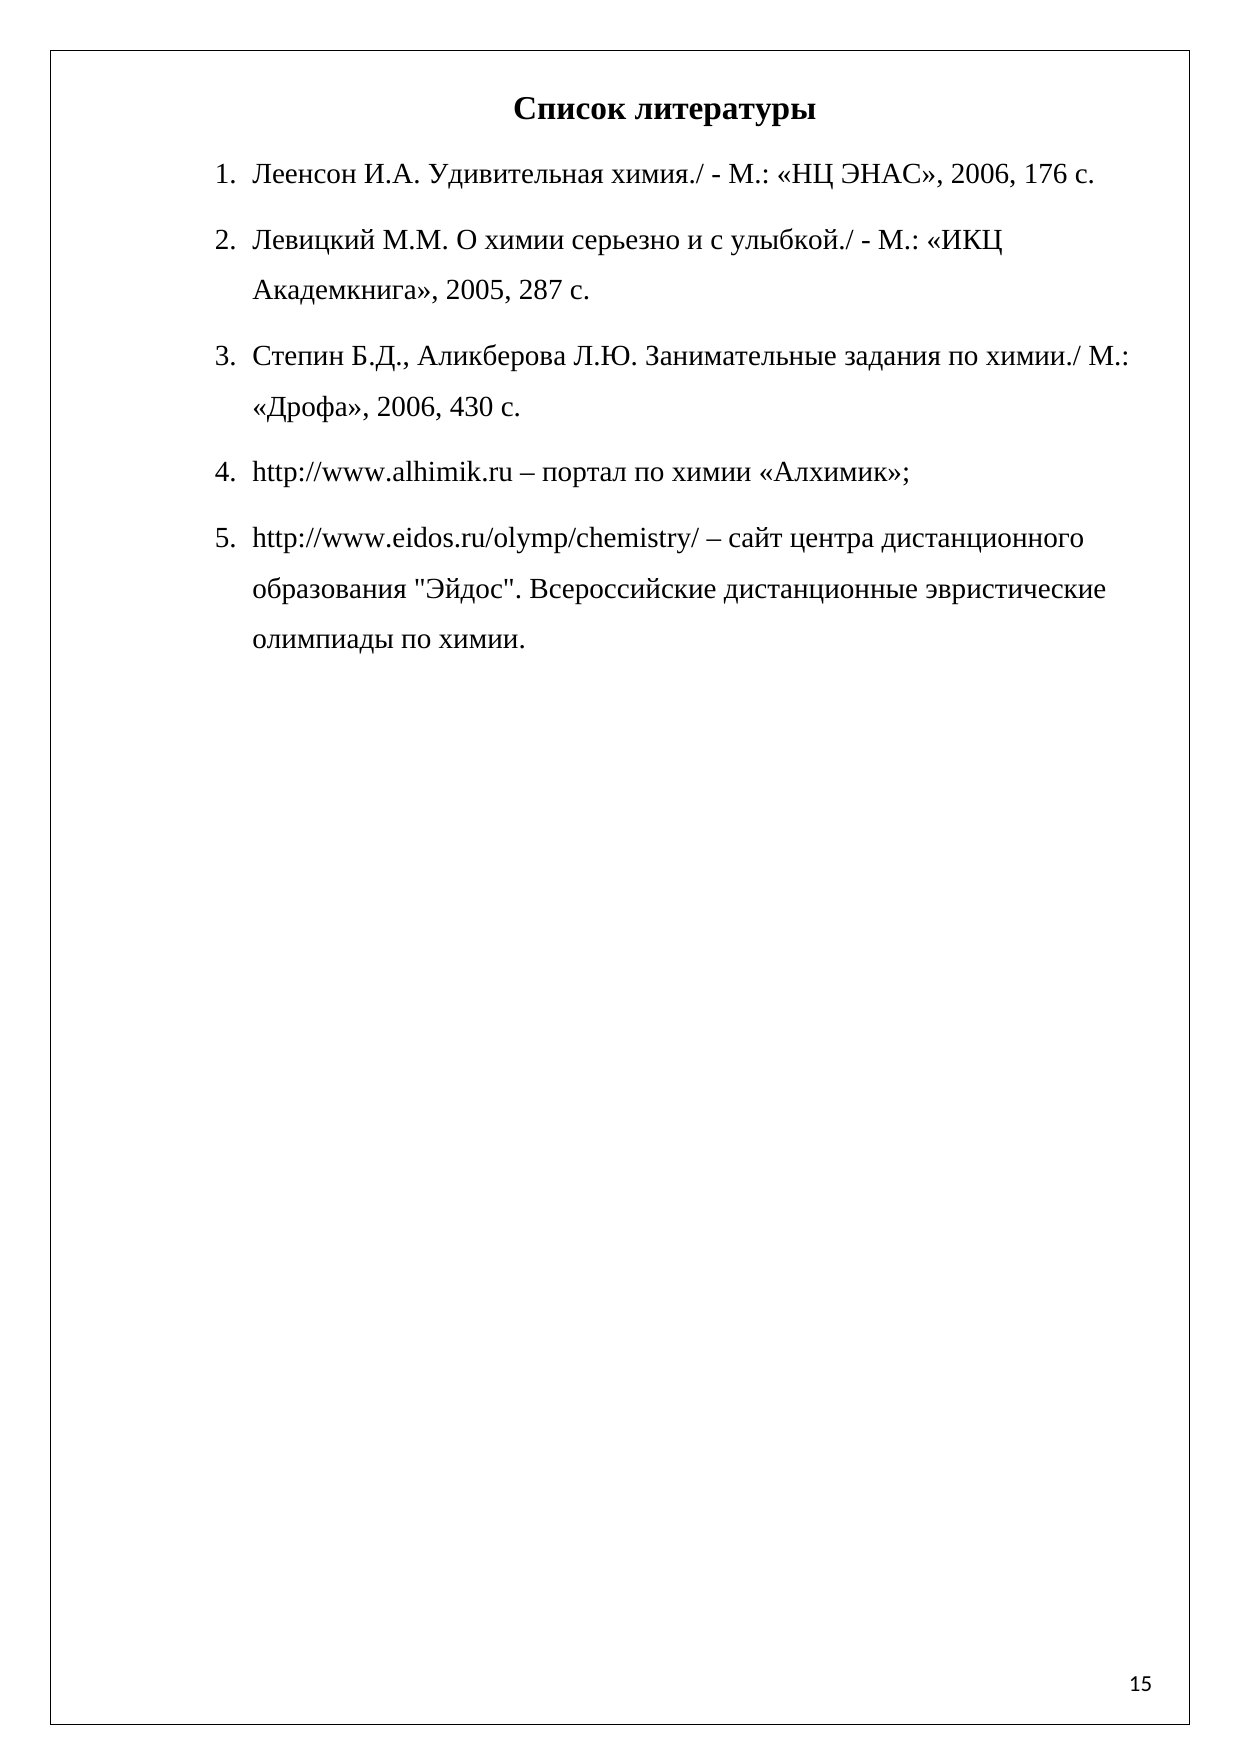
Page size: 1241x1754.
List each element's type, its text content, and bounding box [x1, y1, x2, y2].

list http://www.eidos.ru/olymp/chemistry/ – сайт центра дистанционного образования "Эйдос". Всероссийские дистанционные эвристические олимпиады по химии. [214, 521, 1152, 655]
list http://www.alhimik.ru – портал по химии «Алхимик»; [214, 454, 1152, 488]
list Леенсон И.А. Удивительная химия./ - М.: «НЦ ЭНАС», 2006, 176 с. [214, 156, 1152, 190]
text Список литературы [177, 89, 1152, 127]
list Степин Б.Д., Аликберова Л.Ю. Занимательные задания по химии./ М.: «Дрофа», 2006, 430 с. [214, 338, 1152, 422]
list Левицкий М.М. О химии серьезно и с улыбкой./ - М.: «ИКЦ Академкнига», 2005, 287 с. [214, 222, 1152, 306]
